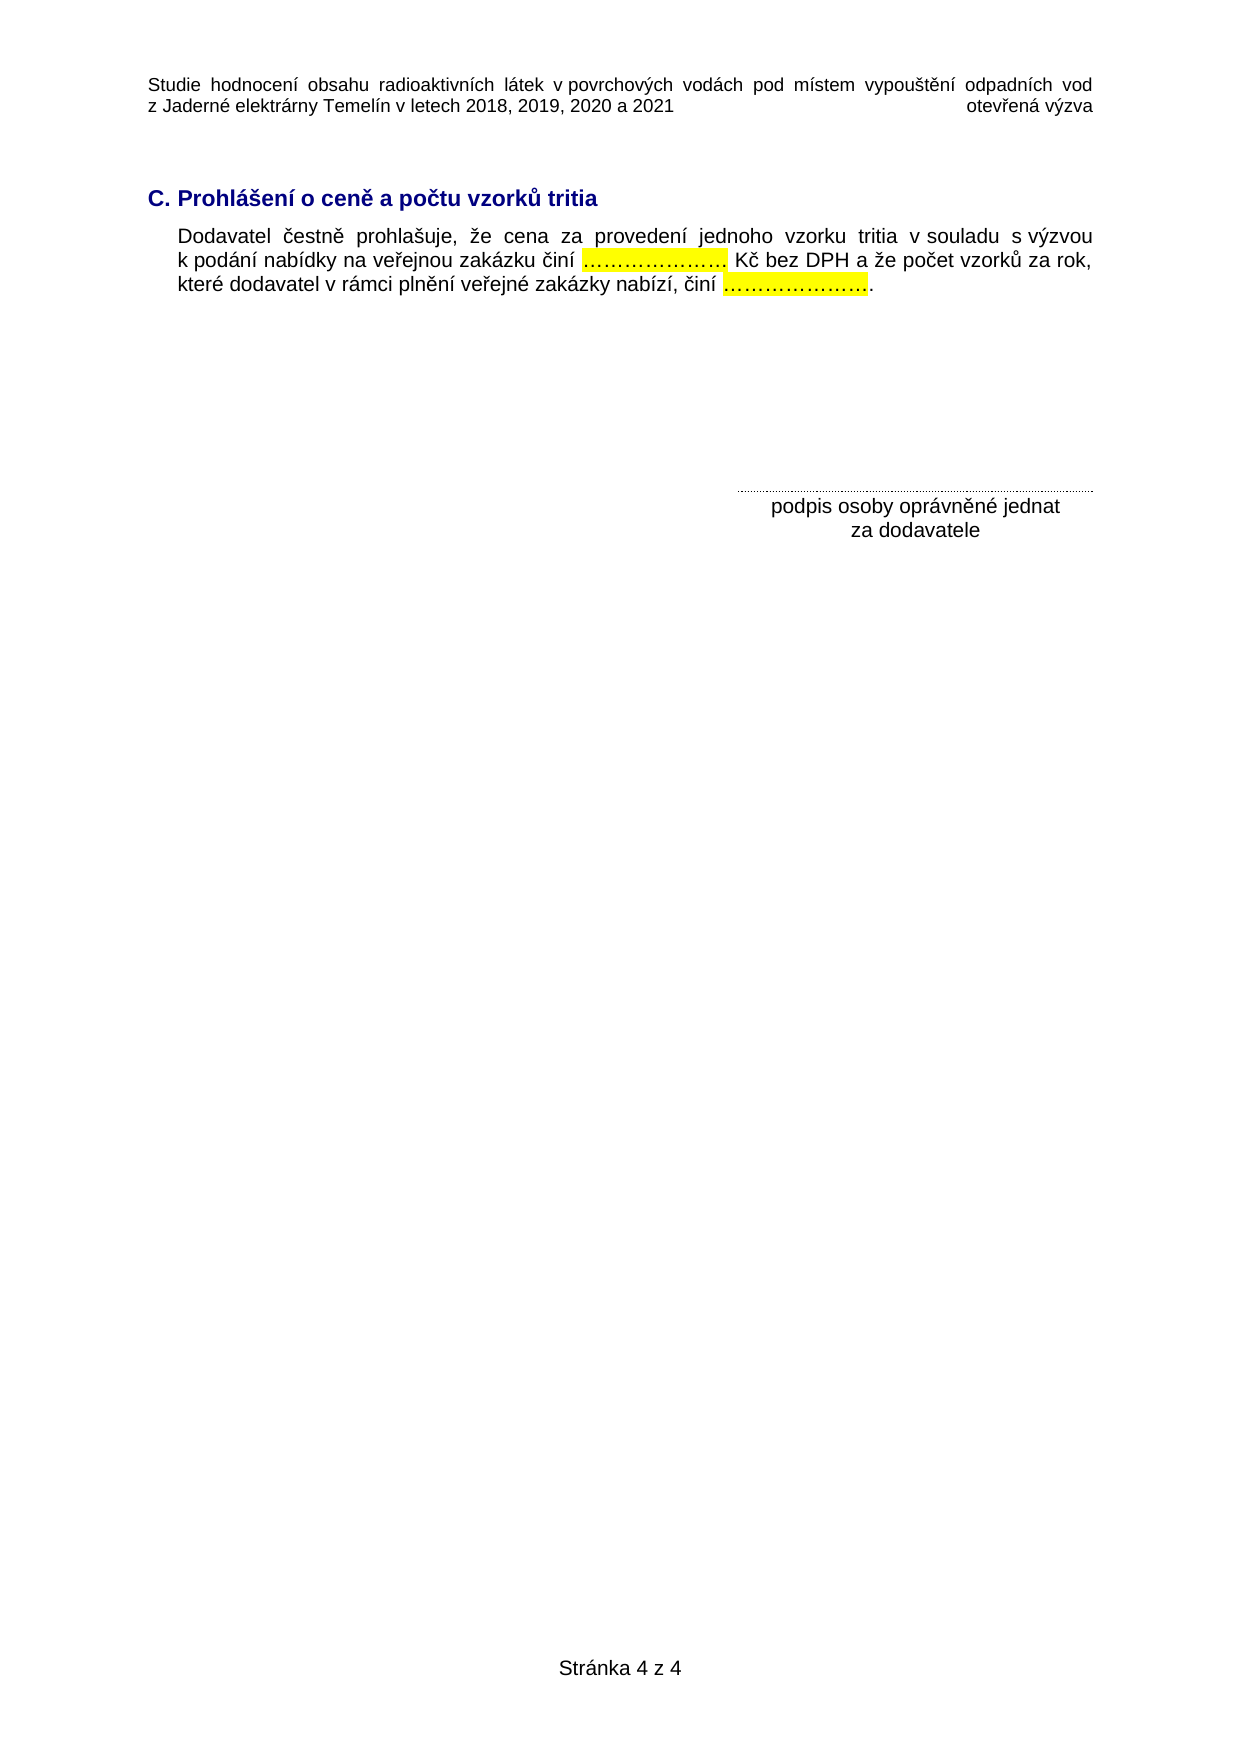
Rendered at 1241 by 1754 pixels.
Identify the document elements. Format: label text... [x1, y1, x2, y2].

subtitle Prohlášení o ceně a počtu vzorků tritia [148, 185, 1093, 211]
text podpis osoby oprávněné jednat za dodavatele [738, 491, 1093, 542]
list Dodavatel čestně prohlašuje, že cena za provedení jednoho vzorku tritia v souladu s výzvou k podání nabídky na veřejnou zakázku činí ………………… Kč bez DPH a že počet vzorků za rok, které dodavatel v rámci plnění veřejné zakázky nabízí, činí …………………. [177, 224, 1093, 296]
